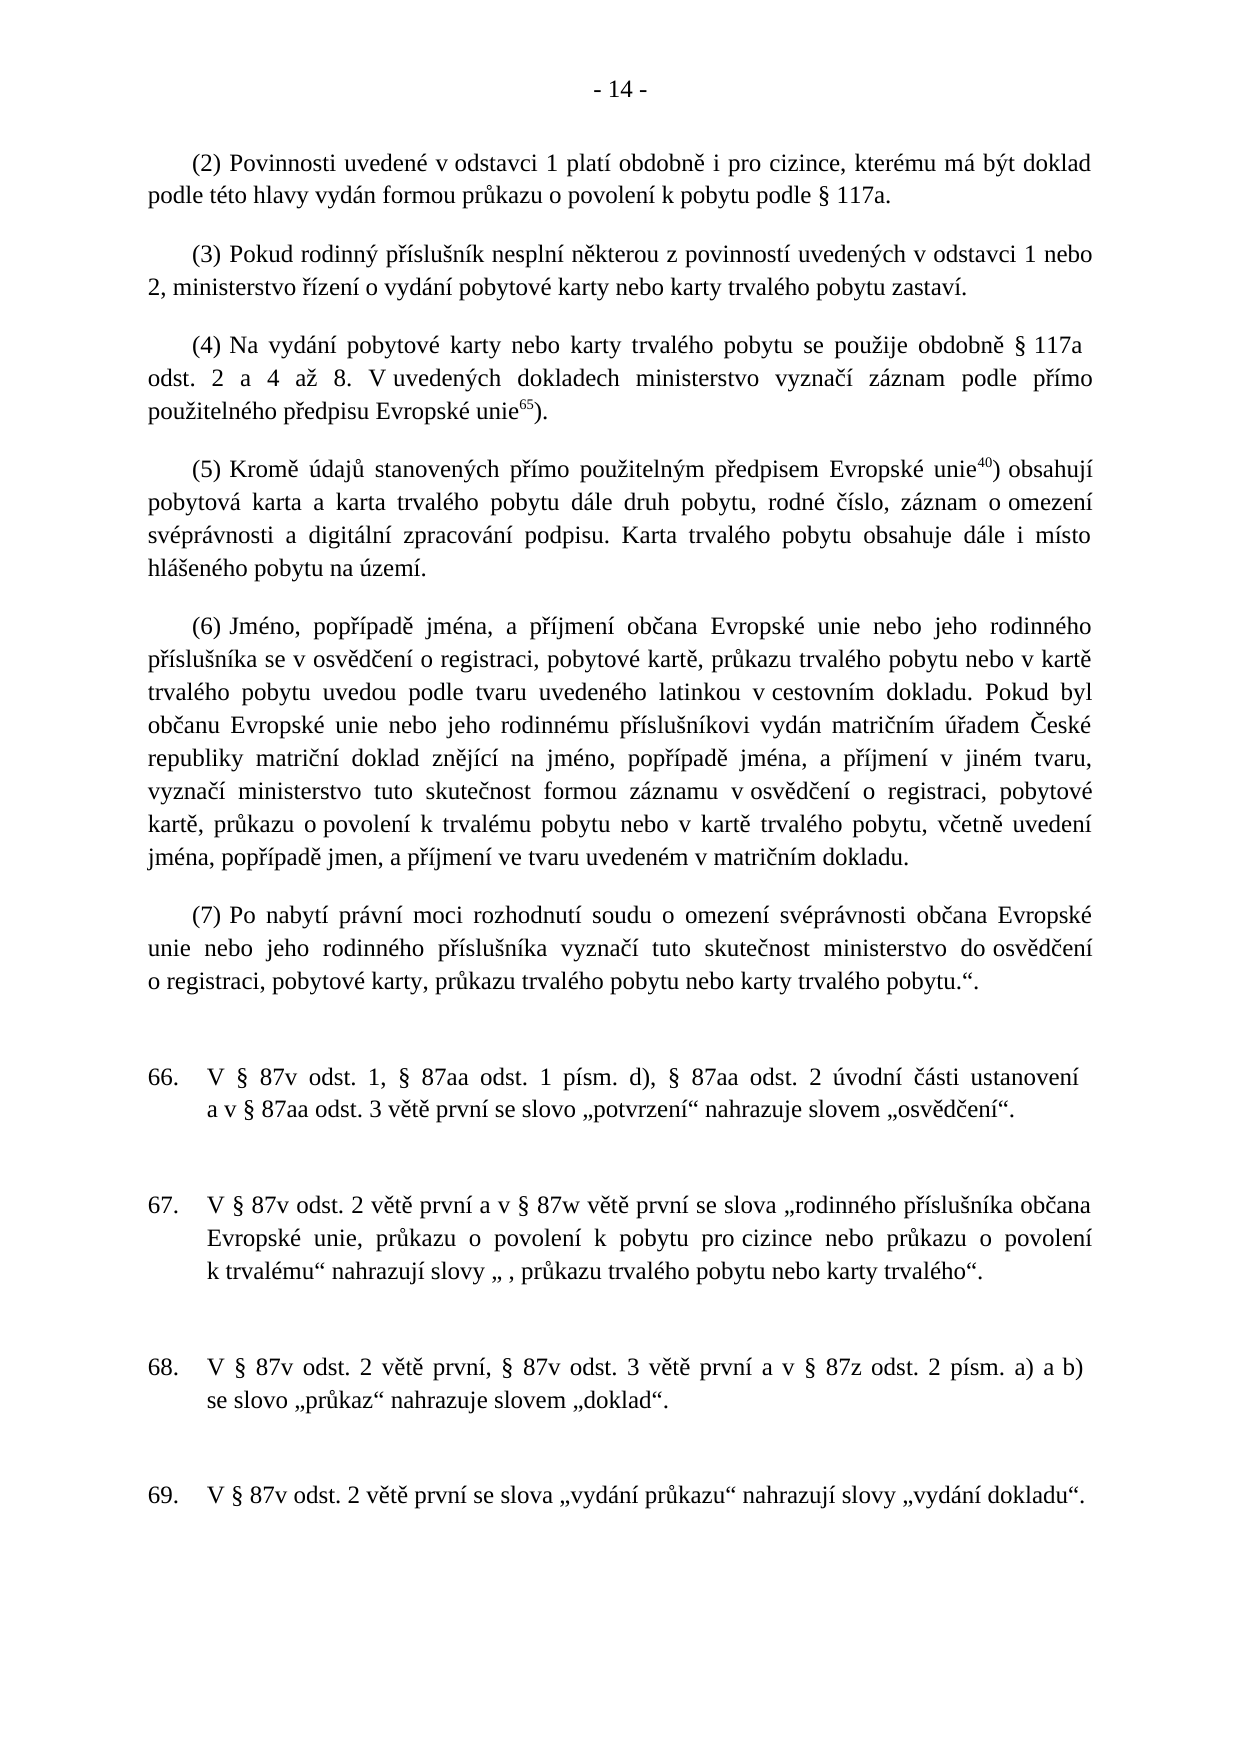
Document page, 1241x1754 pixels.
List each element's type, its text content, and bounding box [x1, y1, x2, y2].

text V § 87v odst. 2 větě první, § 87v odst. 3 větě první a v § 87z odst. 2 písm. a) a b) se slovo „průkaz“ nahrazuje slovem „doklad“. [148, 1352, 1093, 1413]
text Pokud rodinný příslušník nesplní některou z povinností uvedených v odstavci 1 nebo 2, ministerstvo řízení o vydání pobytové karty nebo karty trvalého pobytu zastaví. [148, 239, 1093, 300]
text Kromě údajů stanovených přímo použitelným předpisem Evropské unie40) obsahují pobytová karta a karta trvalého pobytu dále druh pobytu, rodné číslo, záznam o omezení svéprávnosti a digitální zpracování podpisu. Karta trvalého pobytu obsahuje dále i místo hlášeného pobytu na území. [148, 454, 1093, 582]
text Na vydání pobytové karty nebo karty trvalého pobytu se použije obdobně § 117a odst. 2 a 4 až 8. V uvedených dokladech ministerstvo vyznačí záznam podle přímo použitelného předpisu Evropské unie65). [148, 330, 1093, 424]
text V § 87v odst. 2 větě první se slova „vydání průkazu“ nahrazují slovy „vydání dokladu“. [148, 1480, 1093, 1509]
text Povinnosti uvedené v odstavci 1 platí obdobně i pro cizince, kterému má být doklad podle této hlavy vydán formou průkazu o povolení k pobytu podle § 117a. [148, 148, 1093, 209]
text V § 87v odst. 1, § 87aa odst. 1 písm. d), § 87aa odst. 2 úvodní části ustanovení a v § 87aa odst. 3 větě první se slovo „potvrzení“ nahrazuje slovem „osvědčení“. [148, 1062, 1093, 1123]
text Jméno, popřípadě jména, a příjmení občana Evropské unie nebo jeho rodinného příslušníka se v osvědčení o registraci, pobytové kartě, průkazu trvalého pobytu nebo v kartě trvalého pobytu uvedou podle tvaru uvedeného latinkou v cestovním dokladu. Pokud byl občanu Evropské unie nebo jeho rodinnému příslušníkovi vydán matričním úřadem České republiky matriční doklad znějící na jméno, popřípadě jména, a příjmení v jiném tvaru, vyznačí ministerstvo tuto skutečnost formou záznamu v osvědčení o registraci, pobytové kartě, průkazu o povolení k trvalému pobytu nebo v kartě trvalého pobytu, včetně uvedení jména, popřípadě jmen, a příjmení ve tvaru uvedeném v matričním dokladu. [148, 611, 1093, 871]
text Po nabytí právní moci rozhodnutí soudu o omezení svéprávnosti občana Evropské unie nebo jeho rodinného příslušníka vyznačí tuto skutečnost ministerstvo do osvědčení o registraci, pobytové karty, průkazu trvalého pobytu nebo karty trvalého pobytu.“. [148, 900, 1093, 995]
text V § 87v odst. 2 větě první a v § 87w větě první se slova „rodinného příslušníka občana Evropské unie, průkazu o povolení k pobytu pro cizince nebo průkazu o povolení k trvalému“ nahrazují slovy „ , průkazu trvalého pobytu nebo karty trvalého“. [148, 1190, 1093, 1285]
